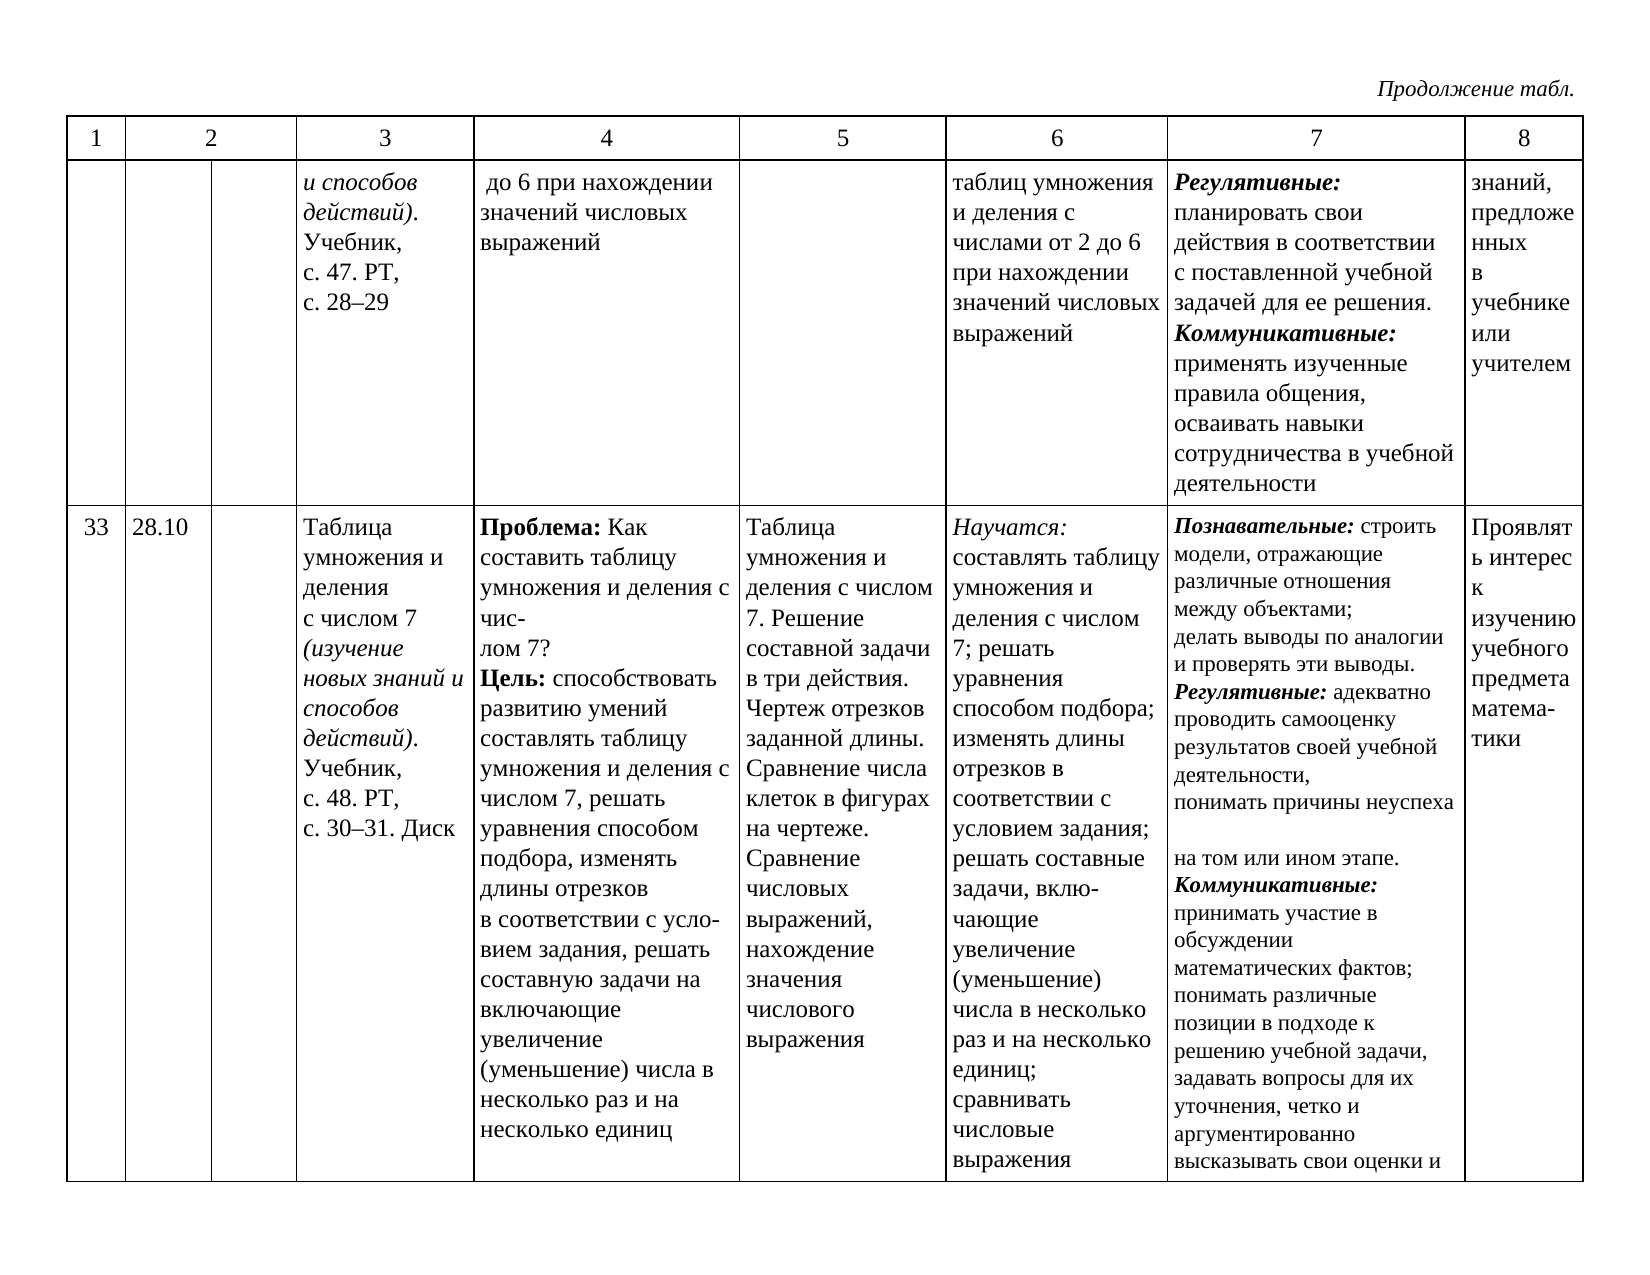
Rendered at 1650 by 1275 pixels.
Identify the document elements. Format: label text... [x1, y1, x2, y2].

table_header 1 [68, 117, 125, 159]
table_header 7 [1168, 117, 1464, 159]
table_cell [297, 506, 473, 1181]
table_cell до 6 при нахождении значений числовых выражений [475, 161, 739, 504]
table_cell [740, 161, 945, 504]
text Продолжение табл. [75, 75, 1575, 101]
table_cell [212, 506, 296, 1181]
table_cell и способов действий). Учебник, с. 47. РТ, с. 28–29 [297, 161, 473, 504]
table_cell [126, 161, 211, 504]
table_header 8 [1466, 117, 1582, 159]
table_header 2 [126, 117, 296, 159]
table_cell [212, 161, 296, 504]
table_header 6 [947, 117, 1167, 159]
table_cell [1168, 506, 1464, 1181]
table_cell 28.10 [126, 506, 211, 1181]
table_header 5 [740, 117, 945, 159]
table_header 3 [297, 117, 473, 159]
table_cell знаний, предложенных в учебнике или учителем [1466, 161, 1582, 504]
table_header 4 [475, 117, 739, 159]
table_cell таблиц умножения и деления с числами от 2 до 6 при нахождении значений числовых выражений [947, 161, 1167, 504]
table_cell [68, 161, 125, 504]
table_cell Регулятивные: планировать свои действия в соответствии с поставленной учебной задачей для ее решения. Коммуникативные: применять изученные правила общения, осваивать навыки сотрудничества в учебной деятельности [1168, 161, 1464, 504]
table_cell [475, 506, 739, 1181]
table_cell 33 [68, 506, 125, 1181]
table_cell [947, 506, 1167, 1181]
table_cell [740, 506, 945, 1181]
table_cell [1466, 506, 1582, 1181]
